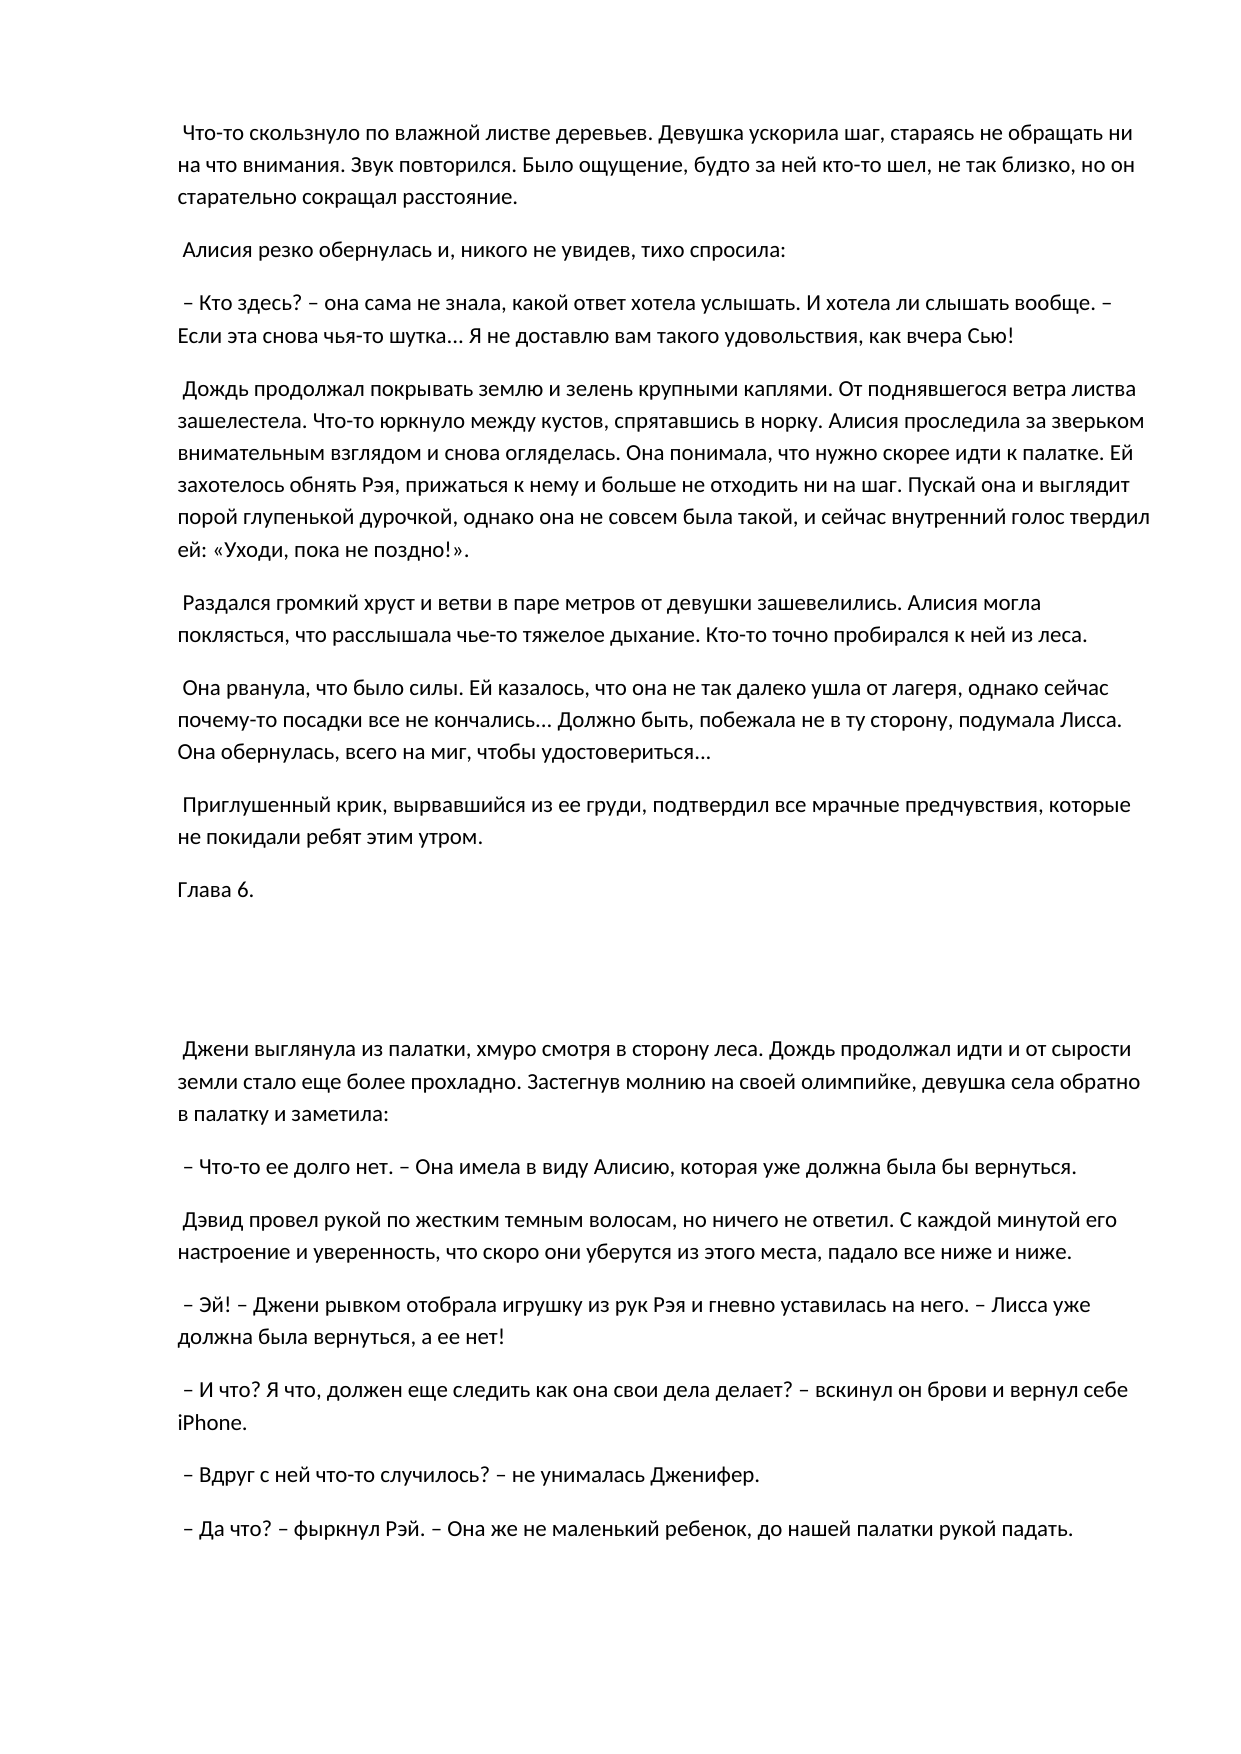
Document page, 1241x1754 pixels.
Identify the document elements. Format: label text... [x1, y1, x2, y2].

text – Вдруг с ней что-то случилось? – не унималась Дженифер. [177, 1461, 1152, 1489]
text – Эй! – Джени рывком отобрала игрушку из рук Рэя и гневно уставилась на него. – Лисса уже должна была вернуться, а ее нет! [177, 1290, 1152, 1350]
text – Да что? – фыркнул Рэй. – Она же не маленький ребенок, до нашей палатки рукой падать. [177, 1514, 1152, 1542]
text – Что-то ее долго нет. – Она имела в виду Алисию, которая уже должна была бы вернуться. [177, 1152, 1152, 1180]
text Раздался громкий хруст и ветви в паре метров от девушки зашевелились. Алисия могла поклясться, что расслышала чье-то тяжелое дыхание. Кто-то точно пробирался к ней из леса. [177, 588, 1152, 648]
text Она рванула, что было силы. Ей казалось, что она не так далеко ушла от лагеря, однако сейчас почему-то посадки все не кончались... Должно быть, побежала не в ту сторону, подумала Лисса. Она обернулась, всего на миг, чтобы удостовериться... [177, 673, 1152, 765]
text Что-то скользнуло по влажной листве деревьев. Девушка ускорила шаг, стараясь не обращать ни на что внимания. Звук повторился. Было ощущение, будто за ней кто-то шел, не так близко, но он старательно сокращал расстояние. [177, 118, 1152, 211]
text Дэвид провел рукой по жестким темным волосам, но ничего не ответил. С каждой минутой его настроение и уверенность, что скоро они уберутся из этого места, падало все ниже и ниже. [177, 1205, 1152, 1265]
text – И что? Я что, должен еще следить как она свои дела делает? – вскинул он брови и вернул себе iPhone. [177, 1375, 1152, 1436]
text Дождь продолжал покрывать землю и зелень крупными каплями. От поднявшегося ветра листва зашелестела. Что-то юркнуло между кустов, спрятавшись в норку. Алисия проследила за зверьком внимательным взглядом и снова огляделась. Она понимала, что нужно скорее идти к палатке. Ей захотелось обнять Рэя, прижаться к нему и больше не отходить ни на шаг. Пускай она и выглядит порой глупенькой дурочкой, однако она не совсем была такой, и сейчас внутренний голос твердил ей: «Уходи, пока не поздно!». [177, 374, 1152, 563]
text Приглушенный крик, вырвавшийся из ее груди, подтвердил все мрачные предчувствия, которые не покидали ребят этим утром. [177, 790, 1152, 851]
text Алисия резко обернулась и, никого не увидев, тихо спросила: [177, 236, 1152, 263]
text Джени выглянула из палатки, хмуро смотря в сторону леса. Дождь продолжал идти и от сырости земли стало еще более прохладно. Застегнув молнию на своей олимпийке, девушка села обратно в палатку и заметила: [177, 1034, 1152, 1127]
text – Кто здесь? – она сама не знала, какой ответ хотела услышать. И хотела ли слышать вообще. – Если эта снова чья-то шутка... Я не доставлю вам такого удовольствия, как вчера Сью! [177, 288, 1152, 349]
text Глава 6. [177, 876, 1152, 903]
